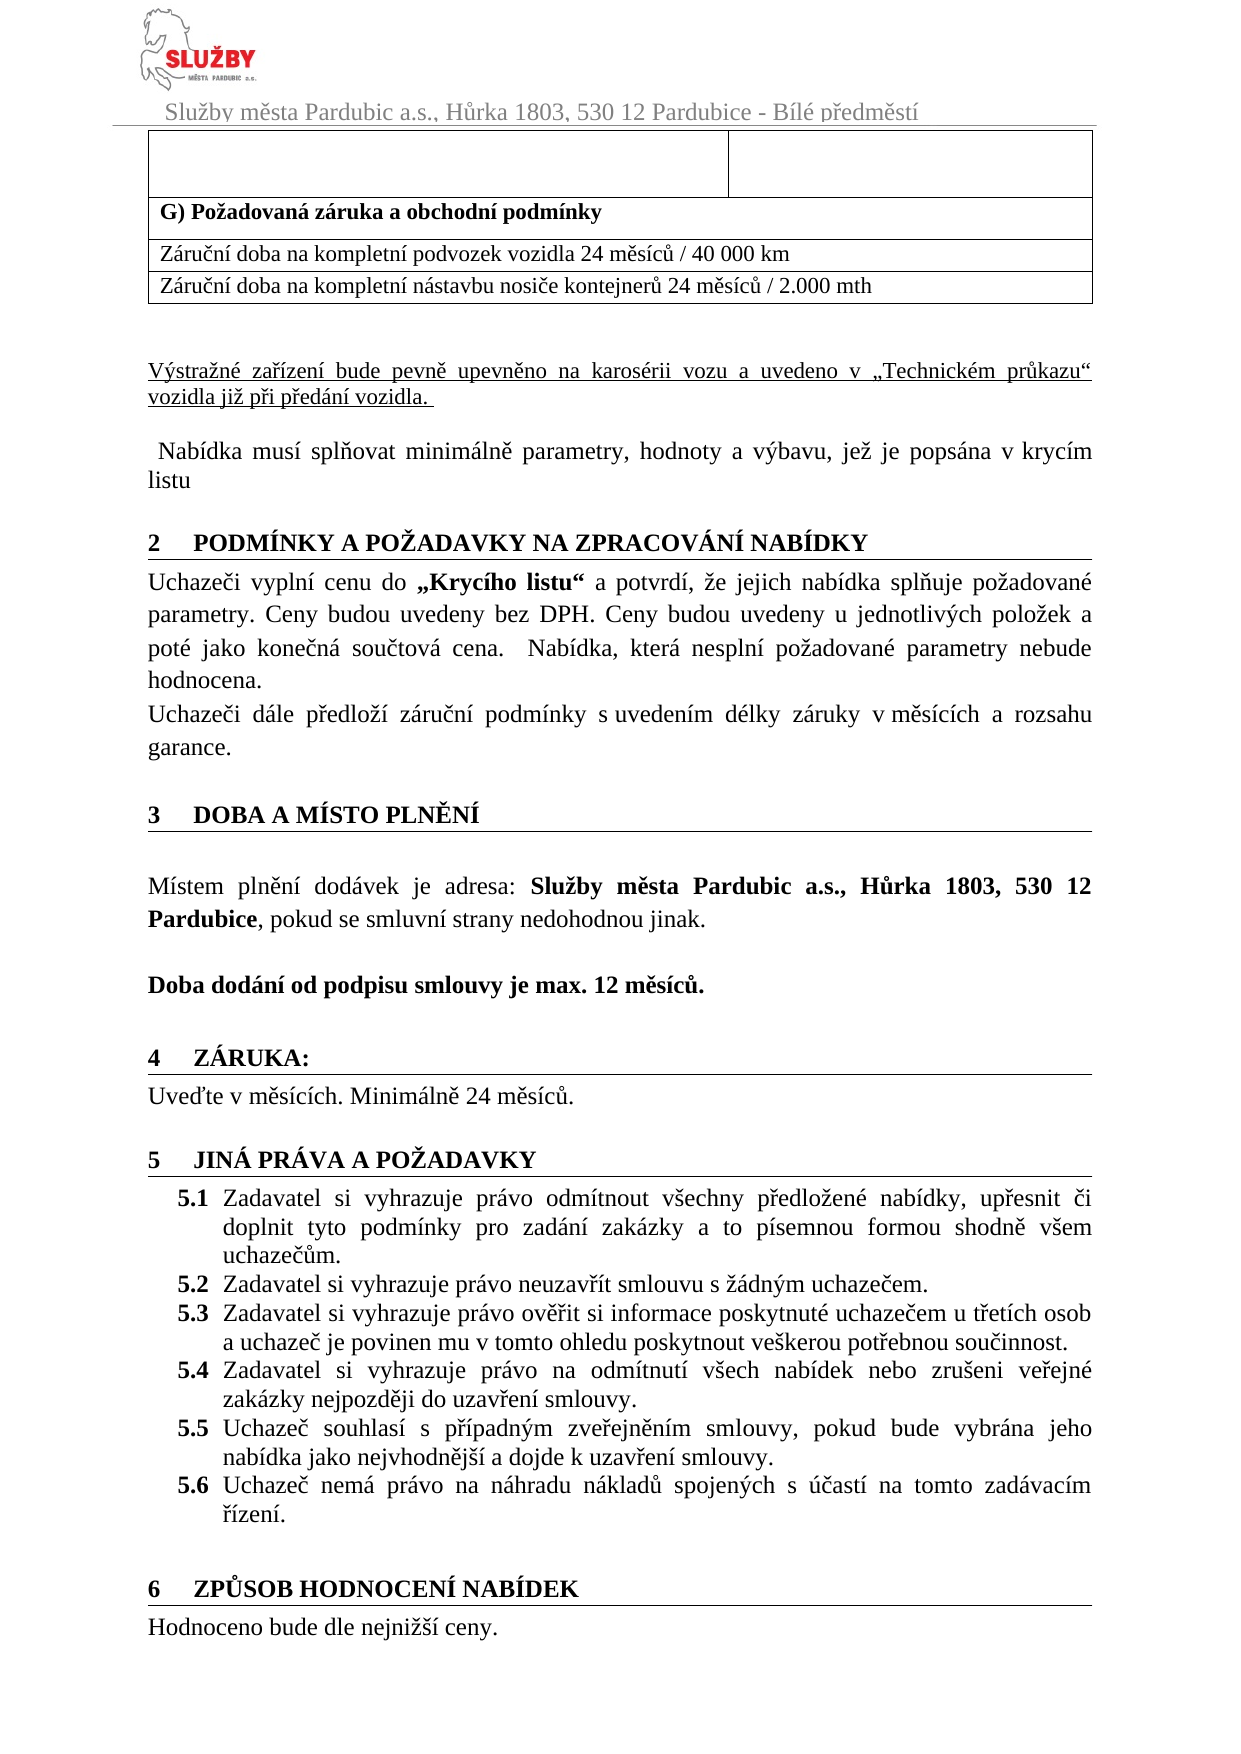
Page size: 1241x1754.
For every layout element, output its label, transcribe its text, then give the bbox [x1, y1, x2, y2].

table_cell Záruční doba na kompletní podvozek vozidla 24 měsíců / 40 000 km [149, 240, 1092, 271]
text Uchazeči vyplní cenu do „Krycího listu“ a potvrdí, že jejich nabídka splňuje požadované parametry. Ceny budou uvedeny bez DPH. Ceny budou uvedeny u jednotlivých položek a poté jako konečná součtová cena. Nabídka, která nesplní požadované parametry nebude hodnocena. [148, 567, 1092, 694]
table_cell Záruční doba na kompletní nástavbu nosiče kontejnerů 24 měsíců / 2.000 mth [149, 272, 1092, 303]
picture [78, 0, 1135, 141]
subtitle Zadavatel si vyhrazuje právo neuzavřít smlouvu s žádným uchazečem. [177, 1269, 1092, 1298]
subtitle Zadavatel si vyhrazuje právo na odmítnutí všech nabídek nebo zrušeni veřejné zakázky nejpozději do uzavření smlouvy. [177, 1355, 1092, 1413]
text Výstražné zařízení bude pevně upevněno na karosérii vozu a uvedeno v „Technickém průkazu“ vozidla již při předání vozidla. [148, 381, 1092, 409]
subtitle Zadavatel si vyhrazuje právo ověřit si informace poskytnuté uchazečem u třetích osob a uchazeč je povinen mu v tomto ohledu poskytnout veškerou potřebnou součinnost. [177, 1298, 1092, 1355]
subtitle Doba a místo plnění [148, 800, 1092, 831]
subtitle Jiná práva a požadavky [148, 1145, 1092, 1176]
subtitle Podmínky a požadavky na zpracování nabídky [148, 528, 1092, 559]
table_cell [729, 131, 1092, 197]
text Uveďte v měsících. Minimálně 24 měsíců. [148, 1081, 1092, 1110]
text Nabídka musí splňovat minimálně parametry, hodnoty a výbavu, jež je popsána v krycím listu [148, 436, 1092, 493]
subtitle Zadavatel si vyhrazuje právo odmítnout všechny předložené nabídky, upřesnit či doplnit tyto podmínky pro zadání zakázky a to písemnou formou shodně všem uchazečům. [177, 1183, 1092, 1269]
subtitle ZPŮSOB HODNOCENÍ NABÍDEK [148, 1574, 1092, 1605]
subtitle Uchazeč souhlasí s případným zveřejněním smlouvy, pokud bude vybrána jeho nabídka jako nejvhodnější a dojde k uzavření smlouvy. [177, 1413, 1092, 1470]
text Uchazeči dále předloží záruční podmínky s uvedením délky záruky v měsících a rozsahu garance. [148, 699, 1092, 760]
subtitle Uchazeč nemá právo na náhradu nákladů spojených s účastí na tomto zadávacím řízení. [177, 1470, 1092, 1528]
text Doba dodání od podpisu smlouvy je max. 12 měsíců. [148, 970, 1092, 999]
text Místem plnění dodávek je adresa: Služby města Pardubic a.s., Hůrka 1803, 530 12 Pardubice, pokud se smluvní strany nedohodnou jinak. [148, 871, 1092, 933]
table_cell G) Požadovaná záruka a obchodní podmínky [149, 198, 1092, 238]
text Hodnoceno bude dle nejnižší ceny. [148, 1612, 1092, 1641]
text Výstražné zařízení bude pevně upevněno na karosérii vozu a uvedeno v „Technickém průkazu“ vozidla již při předání vozidla. [148, 357, 1092, 380]
subtitle Záruka: [148, 1043, 1092, 1074]
table_cell [149, 131, 728, 197]
